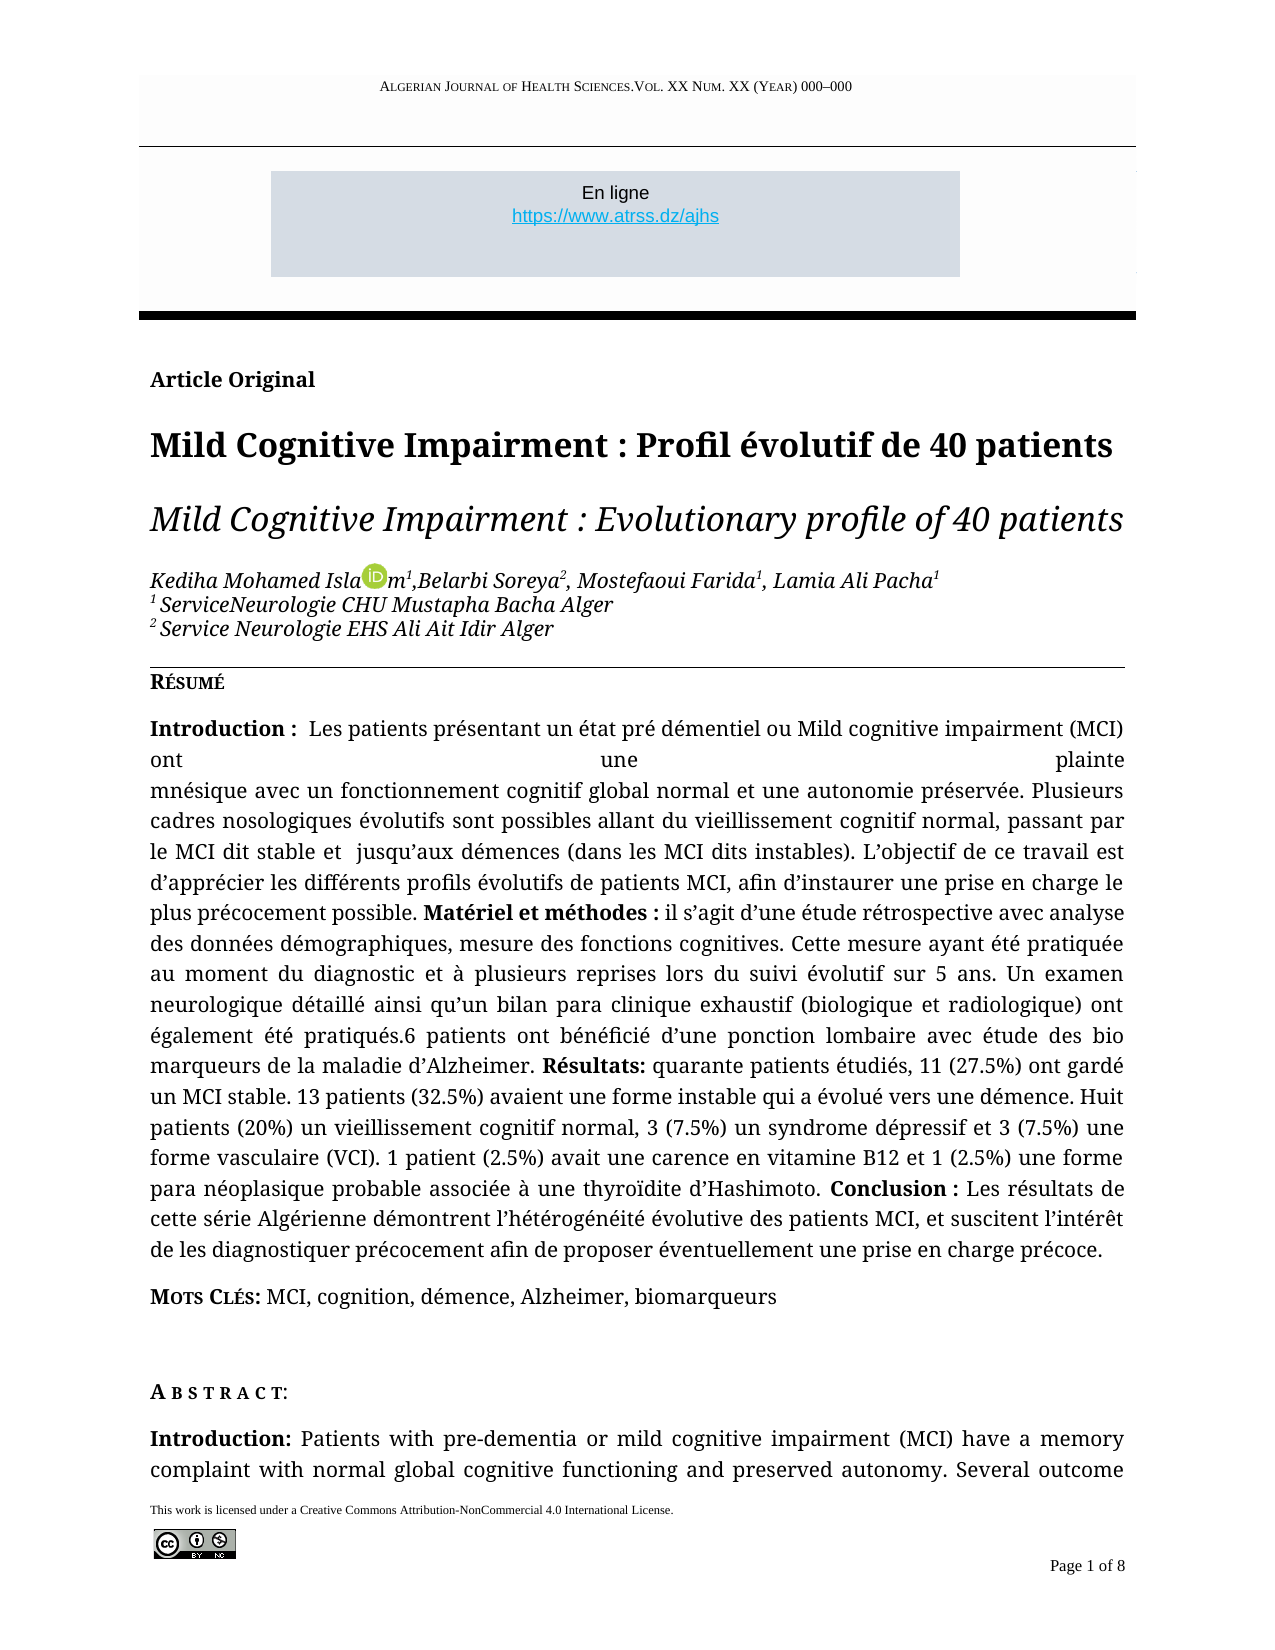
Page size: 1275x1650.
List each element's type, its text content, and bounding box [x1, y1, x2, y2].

text Introduction : Les patients présentant un état pré démentiel ou Mild cognitive impairment (MCI) ont une plainte mnésique avec un fonctionnement cognitif global normal et une autonomie préservée. Plusieurs cadres nosologiques évolutifs sont possibles allant du vieillissement cognitif normal, passant par le MCI dit stable et jusqu’aux démences (dans les MCI dits instables). L’objectif de ce travail est d’apprécier les différents profils évolutifs de patients MCI, afin d’instaurer une prise en charge le plus précocement possible. Matériel et méthodes : il s’agit d’une étude rétrospective avec analyse des données démographiques, mesure des fonctions cognitives. Cette mesure ayant été pratiquée au moment du diagnostic et à plusieurs reprises lors du suivi évolutif sur 5 ans. Un examen neurologique détaillé ainsi qu’un bilan para clinique exhaustif (biologique et radiologique) ont également été pratiqués.6 patients ont bénéficié d’une ponction lombaire avec étude des bio marqueurs de la maladie d’Alzheimer. Résultats: quarante patients étudiés, 11 (27.5%) ont gardé un MCI stable. 13 patients (32.5%) avaient une forme instable qui a évolué vers une démence. Huit patients (20%) un vieillissement cognitif normal, 3 (7.5%) un syndrome dépressif et 3 (7.5%) une forme vasculaire (VCI). 1 patient (2.5%) avait une carence en vitamine B12 et 1 (2.5%) une forme para néoplasique probable associée à une thyroïdite d’Hashimoto. Conclusion : Les résultats de cette série Algérienne démontrent l’hétérogénéité évolutive des patients MCI, et suscitent l’intérêt de les diagnostiquer précocement afin de proposer éventuellement une prise en charge précoce. [150, 714, 1125, 1263]
text Mild Cognitive Impairment : Evolutionary profile of 40 patients [150, 496, 1125, 541]
picture [361, 563, 388, 589]
text Résumé [150, 668, 1125, 696]
text A b s t r a c t: [150, 1377, 1125, 1405]
text Article Original [138, 368, 1139, 393]
picture [153, 1529, 236, 1559]
text 1 ServiceNeurologie CHU Mustapha Bacha Alger [150, 594, 1125, 618]
text Kediha Mohamed Islam1,Belarbi Soreya2, Mostefaoui Farida1, Lamia Ali Pacha1 [150, 570, 1125, 594]
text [150, 1424, 1125, 1483]
text Mots Clés: MCI, cognition, démence, Alzheimer, biomarqueurs [150, 1282, 1125, 1311]
text Mild Cognitive Impairment : Profil évolutif de 40 patients [150, 422, 1125, 467]
text 2 Service Neurologie EHS Ali Ait Idir Alger [150, 618, 1125, 667]
